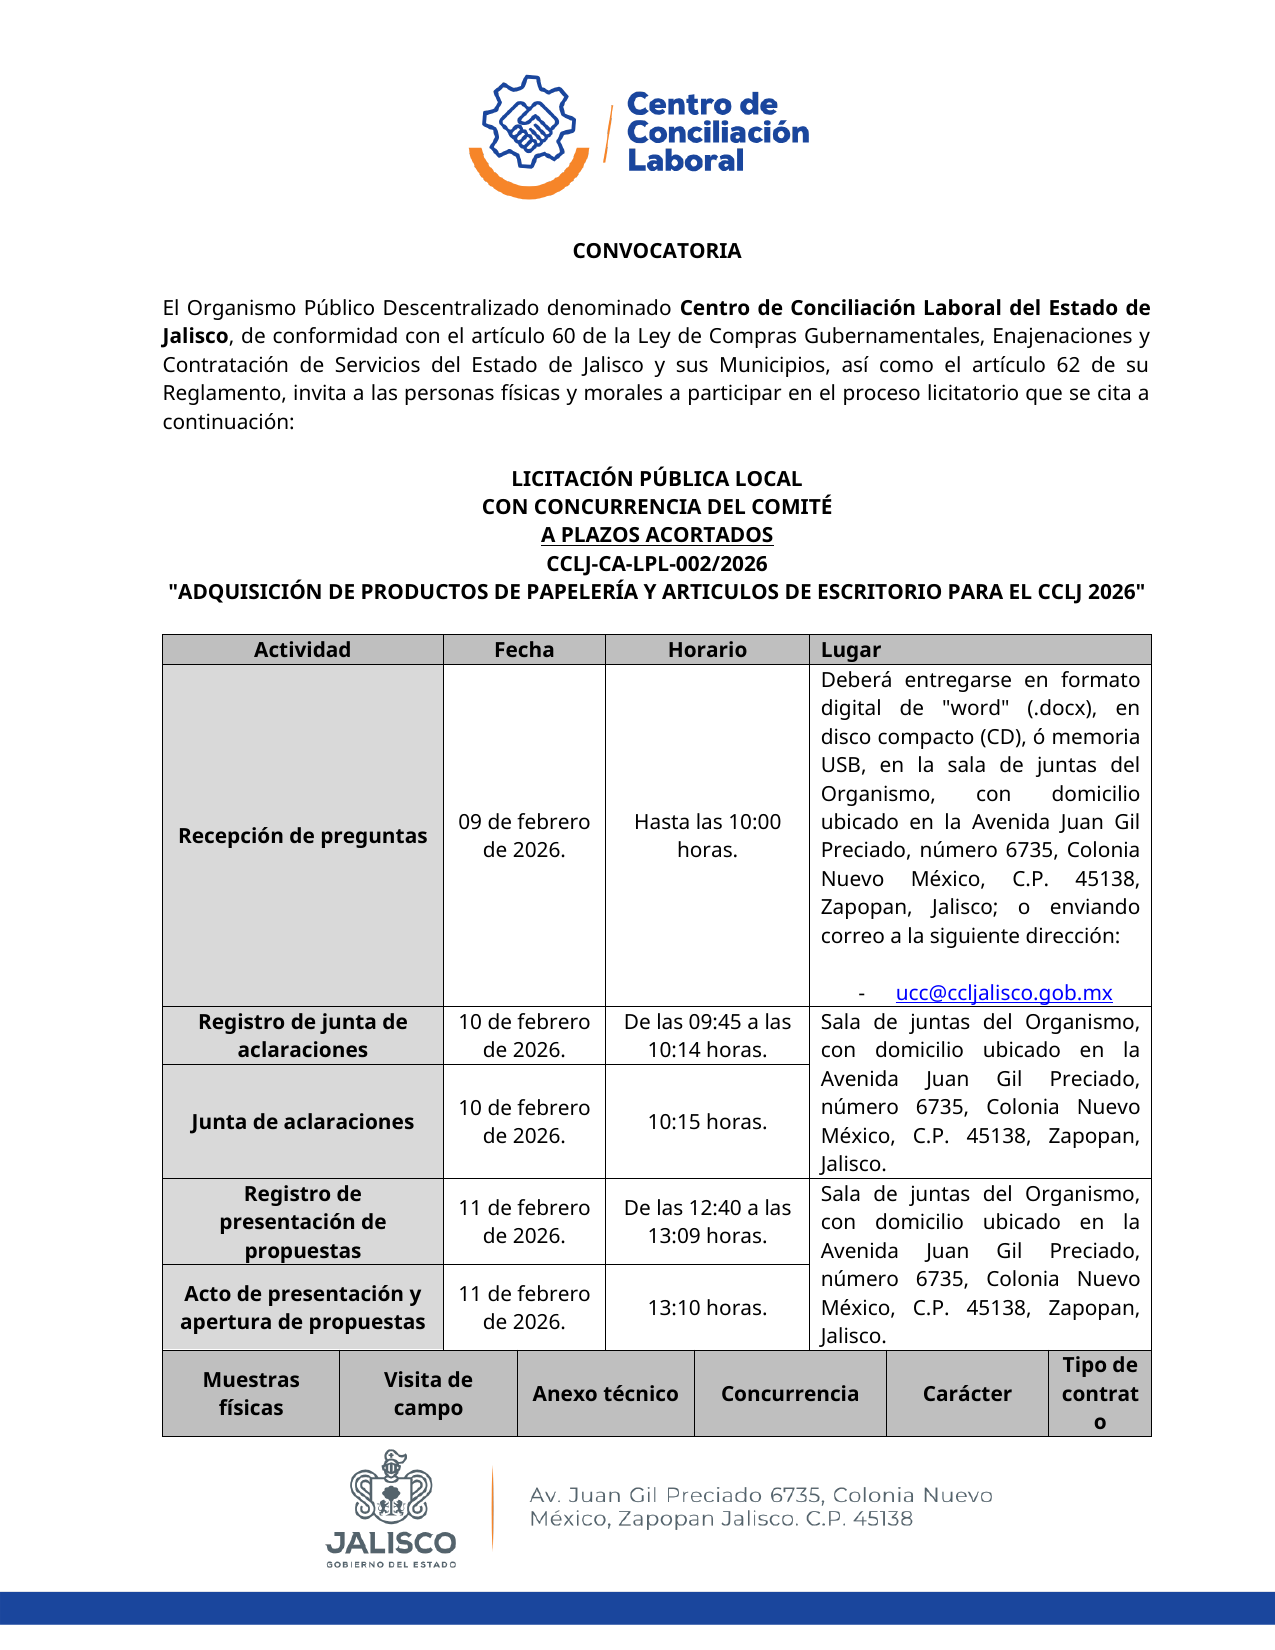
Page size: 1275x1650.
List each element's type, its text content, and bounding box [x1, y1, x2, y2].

table_cell Tipo de contrato [1049, 1351, 1151, 1436]
table_cell Acto de presentación y apertura de propuestas [163, 1265, 443, 1349]
table_cell 11 de febrero de 2026. [444, 1179, 605, 1264]
table_cell De las 09:45 a las 10:14 horas. [606, 1007, 809, 1064]
table_cell 11 de febrero de 2026. [444, 1265, 605, 1349]
text CCLJ-CA-LPL-002/2026 [162, 549, 1152, 577]
table_cell Visita de campo [340, 1351, 517, 1436]
text CONVOCATORIA [162, 236, 1152, 265]
table_cell 09 de febrero de 2026. [444, 665, 605, 1006]
text A PLAZOS ACORTADOS [162, 521, 1152, 549]
table_cell Muestras físicas [163, 1351, 339, 1436]
table_cell 10 de febrero de 2026. [444, 1065, 605, 1178]
text LICITACIÓN PÚBLICA LOCAL [162, 464, 1152, 492]
table_cell Anexo técnico [518, 1351, 694, 1436]
text "ADQUISICIÓN DE PRODUCTOS DE PAPELERÍA Y ARTICULOS DE ESCRITORIO PARA EL CCLJ 2026" [162, 577, 1152, 606]
text El Organismo Público Descentralizado denominado Centro de Conciliación Laboral del Estado de Jalisco, de conformidad con el artículo 60 de la Ley de Compras Gubernamentales, Enajenaciones y Contratación de Servicios del Estado de Jalisco y sus Municipios, así como el artículo 62 de su Reglamento, invita a las personas físicas y morales a participar en el proceso licitatorio que se cita a continuación: [162, 293, 1152, 435]
table_header Lugar [810, 635, 1151, 664]
table_cell Sala de juntas del Organismo, con domicilio ubicado en la Avenida Juan Gil Preciado, número 6735, Colonia Nuevo México, C.P. 45138, Zapopan, Jalisco. [810, 1179, 1151, 1349]
table_cell Deberá entregarse en formato digital de "word" (.docx), en disco compacto (CD), ó memoria USB, en la sala de juntas del Organismo, con domicilio ubicado en la Avenida Juan Gil Preciado, número 6735, Colonia Nuevo México, C.P. 45138, Zapopan, Jalisco; o enviando correo a la siguiente dirección: ucc@ccljalisco.gob.mx [810, 665, 1151, 1006]
picture [0, 2, 1275, 1650]
table_header Horario [606, 635, 809, 664]
table_header Fecha [444, 635, 605, 664]
table_cell 10 de febrero de 2026. [444, 1007, 605, 1064]
table_cell 10:15 horas. [606, 1065, 809, 1178]
table_header Actividad [163, 635, 443, 664]
table_cell Concurrencia [695, 1351, 886, 1436]
table_cell 13:10 horas. [606, 1265, 809, 1349]
table_cell Carácter [887, 1351, 1048, 1436]
table_cell Registro de presentación de propuestas [163, 1179, 443, 1264]
text CON CONCURRENCIA DEL COMITÉ [162, 492, 1152, 521]
table_cell Hasta las 10:00 horas. [606, 665, 809, 1006]
table_cell Sala de juntas del Organismo, con domicilio ubicado en la Avenida Juan Gil Preciado, número 6735, Colonia Nuevo México, C.P. 45138, Zapopan, Jalisco. [810, 1007, 1151, 1178]
table_cell De las 12:40 a las 13:09 horas. [606, 1179, 809, 1264]
table_cell Recepción de preguntas [163, 665, 443, 1006]
table_cell Junta de aclaraciones [163, 1065, 443, 1178]
table_cell Registro de junta de aclaraciones [163, 1007, 443, 1064]
